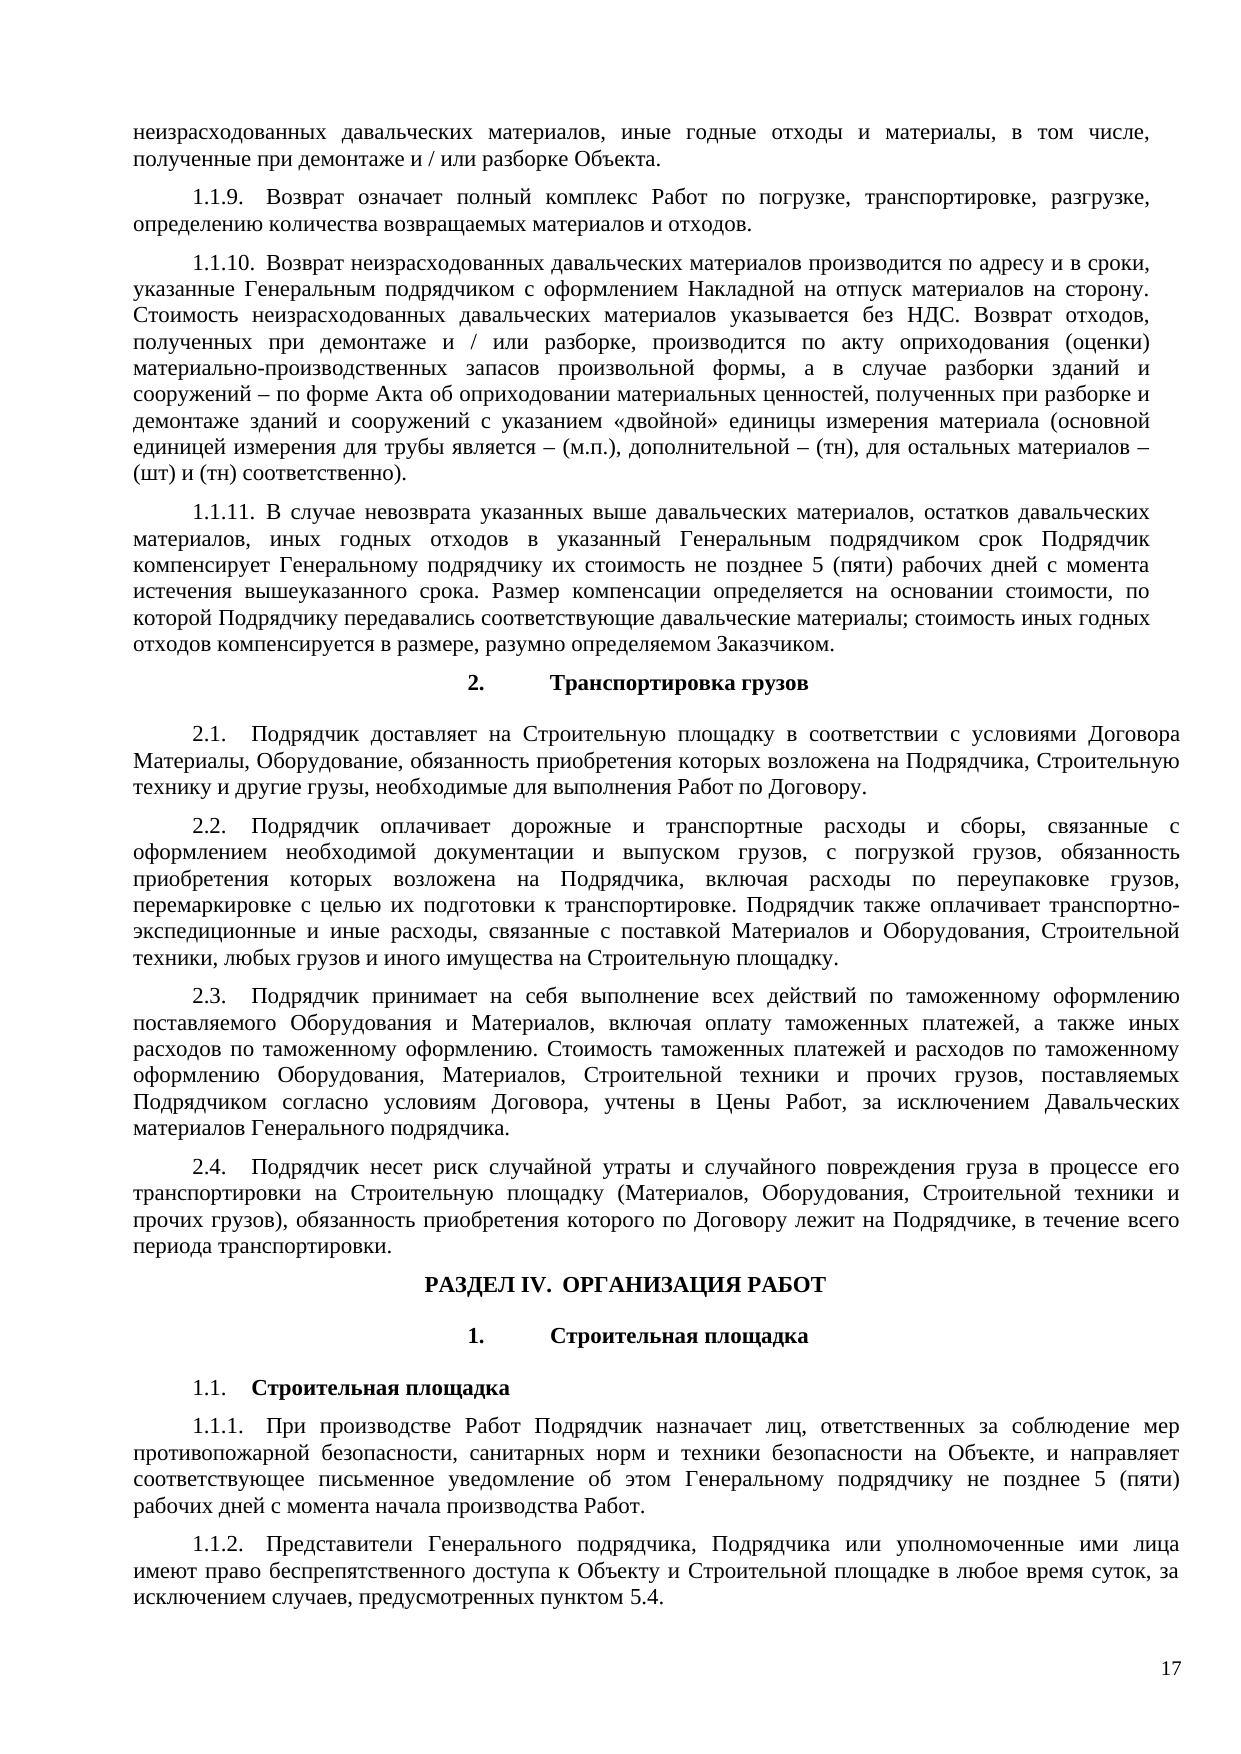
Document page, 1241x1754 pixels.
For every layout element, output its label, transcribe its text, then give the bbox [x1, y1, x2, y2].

text Представители Генерального подрядчика, Подрядчика или уполномоченные ими лица имеют право беспрепятственного доступа к Объекту и Строительной площадке в любое время суток, за исключением случаев, предусмотренных пунктом 10.4. [133, 1531, 1181, 1609]
text Строительная площадка [133, 1374, 1181, 1400]
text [133, 118, 1152, 171]
text Возврат означает полный комплекс Работ по погрузке, транспортировке, разгрузке, определению количества возвращаемых материалов и отходов. [133, 183, 1152, 236]
text Строительная площадка [133, 1322, 1152, 1349]
text В случае невозврата указанных выше давальческих материалов, остатков давальческих материалов, иных годных отходов в указанный Генеральным подрядчиком срок Подрядчик компенсирует Генеральному подрядчику их стоимость не позднее 5 (пяти) рабочих дней с момента истечения вышеуказанного срока. Размер компенсации определяется на основании стоимости, по которой Подрядчику передавались соответствующие давальческие материалы; стоимость иных годных отходов компенсируется в размере, разумно определяемом Заказчиком. [133, 498, 1152, 656]
text Подрядчик несет риск случайной утраты и случайного повреждения груза в процессе его транспортировки на Строительную площадку (Материалов, Оборудования, Строительной техники и прочих грузов), обязанность приобретения которого по Договору лежит на Подрядчике, в течение всего периода транспортировки. [133, 1153, 1181, 1258]
text Возврат неизрасходованных давальческих материалов производится по адресу и в сроки, указанные Генеральным подрядчиком с оформлением Накладной на отпуск материалов на сторону. Стоимость неизрасходованных давальческих материалов указывается без НДС. Возврат отходов, полученных при демонтаже и / или разборке, производится по акту оприходования (оценки) материально-производственных запасов произвольной формы, а в случае разборки зданий и сооружений – по форме Акта об оприходовании материальных ценностей, полученных при разборке и демонтаже зданий и сооружений с указанием «двойной» единицы измерения материала (основной единицей измерения для трубы является – (м.п.), дополнительной – (тн), для остальных материалов – (шт) и (тн) соответственно). [133, 249, 1152, 486]
text При производстве Работ Подрядчик назначает лиц, ответственных за соблюдение мер противопожарной безопасности, санитарных норм и техники безопасности на Объекте, и направляет соответствующее письменное уведомление об этом Генеральному подрядчику не позднее 5 (пяти) рабочих дней с момента начала производства Работ. [133, 1413, 1181, 1518]
text ОРГАНИЗАЦИЯ РАБОТ [133, 1271, 1181, 1297]
text Подрядчик оплачивает дорожные и транспортные расходы и сборы, связанные с оформлением необходимой документации и выпуском грузов, с погрузкой грузов, обязанность приобретения которых возложена на Подрядчика, включая расходы по переупаковке грузов, перемаркировке с целью их подготовки к транспортировке. Подрядчик также оплачивает транспортно-экспедиционные и иные расходы, связанные с поставкой Материалов и Оборудования, Строительной техники, любых грузов и иного имущества на Строительную площадку. [133, 812, 1181, 970]
text Подрядчик доставляет на Строительную площадку в соответствии с условиями Договора Материалы, Оборудование, обязанность приобретения которых возложена на Подрядчика, Строительную технику и другие грузы, необходимые для выполнения Работ по Договору. [133, 720, 1181, 799]
text Транспортировка грузов [133, 669, 1152, 695]
text Подрядчик принимает на себя выполнение всех действий по таможенному оформлению поставляемого Оборудования и Материалов, включая оплату таможенных платежей, а также иных расходов по таможенному оформлению. Стоимость таможенных платежей и расходов по таможенному оформлению Оборудования, Материалов, Строительной техники и прочих грузов, поставляемых Подрядчиком согласно условиям Договора, учтены в Цены Работ, за исключением Давальческих материалов Генерального подрядчика. [133, 982, 1181, 1141]
